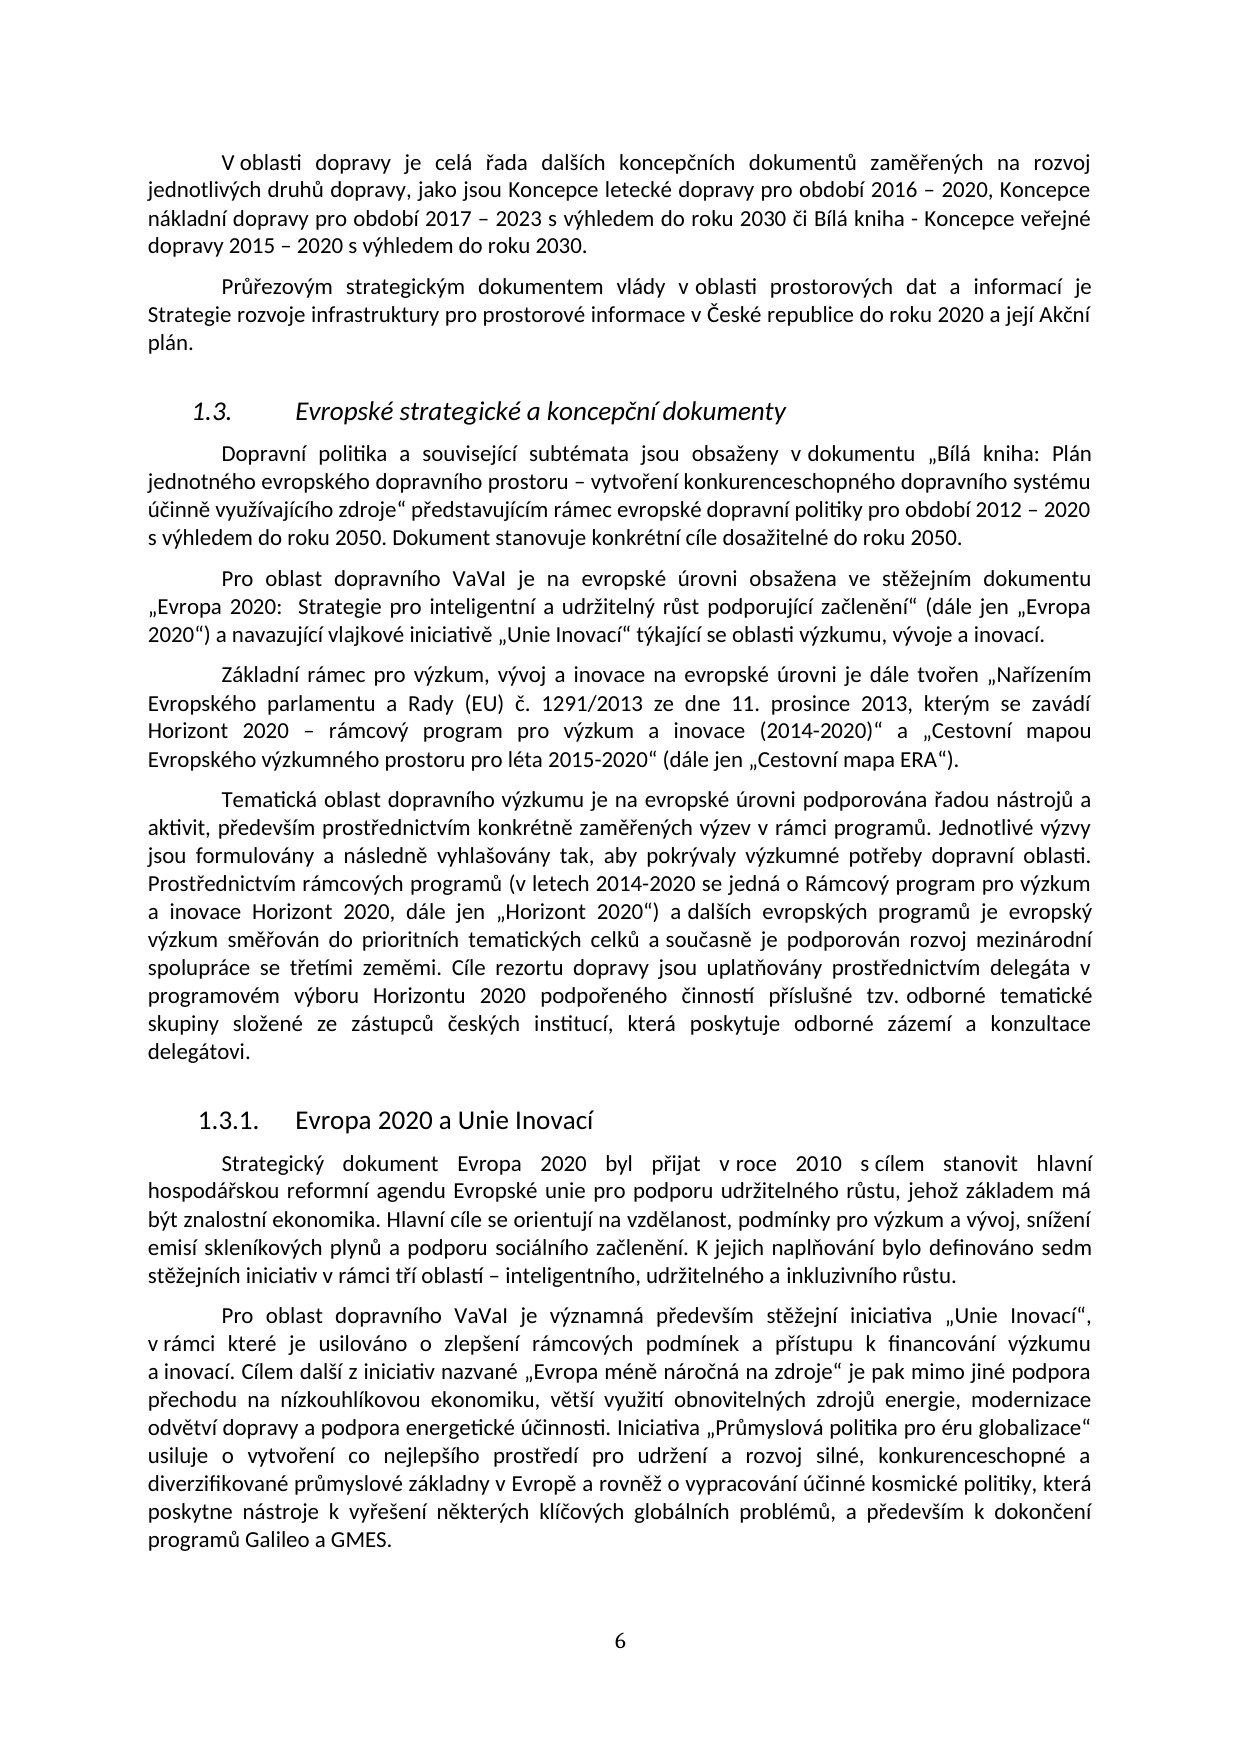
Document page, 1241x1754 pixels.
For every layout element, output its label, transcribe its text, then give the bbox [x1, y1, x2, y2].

text Základní rámec pro výzkum, vývoj a inovace na evropské úrovni je dále tvořen „Nařízením Evropského parlamentu a Rady (EU) č. 1291/2013 ze dne 11. prosince 2013, kterým se zavádí Horizont 2020 – rámcový program pro výzkum a inovace (2014-2020)“ a „Cestovní mapou Evropského výzkumného prostoru pro léta 2015-2020“ (dále jen „Cestovní mapa ERA“). [148, 661, 1093, 773]
text Průřezovým strategickým dokumentem vlády v oblasti prostorových dat a informací je Strategie rozvoje infrastruktury pro prostorové informace v České republice do roku 2020 a její Akční plán. [148, 272, 1093, 356]
text Strategický dokument Evropa 2020 byl přijat v roce 2010 s cílem stanovit hlavní hospodářskou reformní agendu Evropské unie pro podporu udržitelného růstu, jehož základem má být znalostní ekonomika. Hlavní cíle se orientují na vzdělanost, podmínky pro výzkum a vývoj, snížení emisí skleníkových plynů a podporu sociálního začlenění. K jejich naplňování bylo definováno sedm stěžejních iniciativ v rámci tří oblastí – inteligentního, udržitelného a inkluzivního růstu. [148, 1149, 1093, 1289]
text Tematická oblast dopravního výzkumu je na evropské úrovni podporována řadou nástrojů a aktivit, především prostřednictvím konkrétně zaměřených výzev v rámci programů. Jednotlivé výzvy jsou formulovány a následně vyhlašovány tak, aby pokrývaly výzkumné potřeby dopravní oblasti. Prostřednictvím rámcových programů (v letech 2014-2020 se jedná o Rámcový program pro výzkum a inovace Horizont 2020, dále jen „Horizont 2020“) a dalších evropských programů je evropský výzkum směřován do prioritních tematických celků a současně je podporován rozvoj mezinárodní spolupráce se třetími zeměmi. Cíle rezortu dopravy jsou uplatňovány prostřednictvím delegáta v programovém výboru Horizontu 2020 podpořeného činností příslušné tzv. odborné tematické skupiny složené ze zástupců českých institucí, která poskytuje odborné zázemí a konzultace delegátovi. [148, 785, 1093, 1065]
subtitle Evropské strategické a koncepční dokumenty [184, 394, 1093, 427]
text Dopravní politika a související subtémata jsou obsaženy v dokumentu „Bílá kniha: Plán jednotného evropského dopravního prostoru – vytvoření konkurenceschopného dopravního systému účinně využívajícího zdroje“ představujícím rámec evropské dopravní politiky pro období 2012 – 2020 s výhledem do roku 2050. Dokument stanovuje konkrétní cíle dosažitelné do roku 2050. [148, 439, 1093, 552]
text Pro oblast dopravního VaVaI je významná především stěžejní iniciativa „Unie Inovací“, v rámci které je usilováno o zlepšení rámcových podmínek a přístupu k financování výzkumu a inovací. Cílem další z iniciativ nazvané „Evropa méně náročná na zdroje“ je pak mimo jiné podpora přechodu na nízkouhlíkovou ekonomiku, větší využití obnovitelných zdrojů energie, modernizace odvětví dopravy a podpora energetické účinnosti. Iniciativa „Průmyslová politika pro éru globalizace“ usiluje o vytvoření co nejlepšího prostředí pro udržení a rozvoj silné, konkurenceschopné a diverzifikované průmyslové základny v Evropě a rovněž o vypracování účinné kosmické politiky, která poskytne nástroje k vyřešení některých klíčových globálních problémů, a především k dokončení programů Galileo a GMES. [148, 1301, 1093, 1553]
text V oblasti dopravy je celá řada dalších koncepčních dokumentů zaměřených na rozvoj jednotlivých druhů dopravy, jako jsou Koncepce letecké dopravy pro období 2016 – 2020, Koncepce nákladní dopravy pro období 2017 – 2023 s výhledem do roku 2030 či Bílá kniha - Koncepce veřejné dopravy 2015 – 2020 s výhledem do roku 2030. [148, 148, 1093, 260]
text Pro oblast dopravního VaVaI je na evropské úrovni obsažena ve stěžejním dokumentu „Evropa 2020: Strategie pro inteligentní a udržitelný růst podporující začlenění“ (dále jen „Evropa 2020“) a navazující vlajkové iniciativě „Unie Inovací“ týkající se oblasti výzkumu, vývoje a inovací. [148, 564, 1093, 648]
subtitle Evropa 2020 a Unie Inovací [190, 1103, 1093, 1136]
